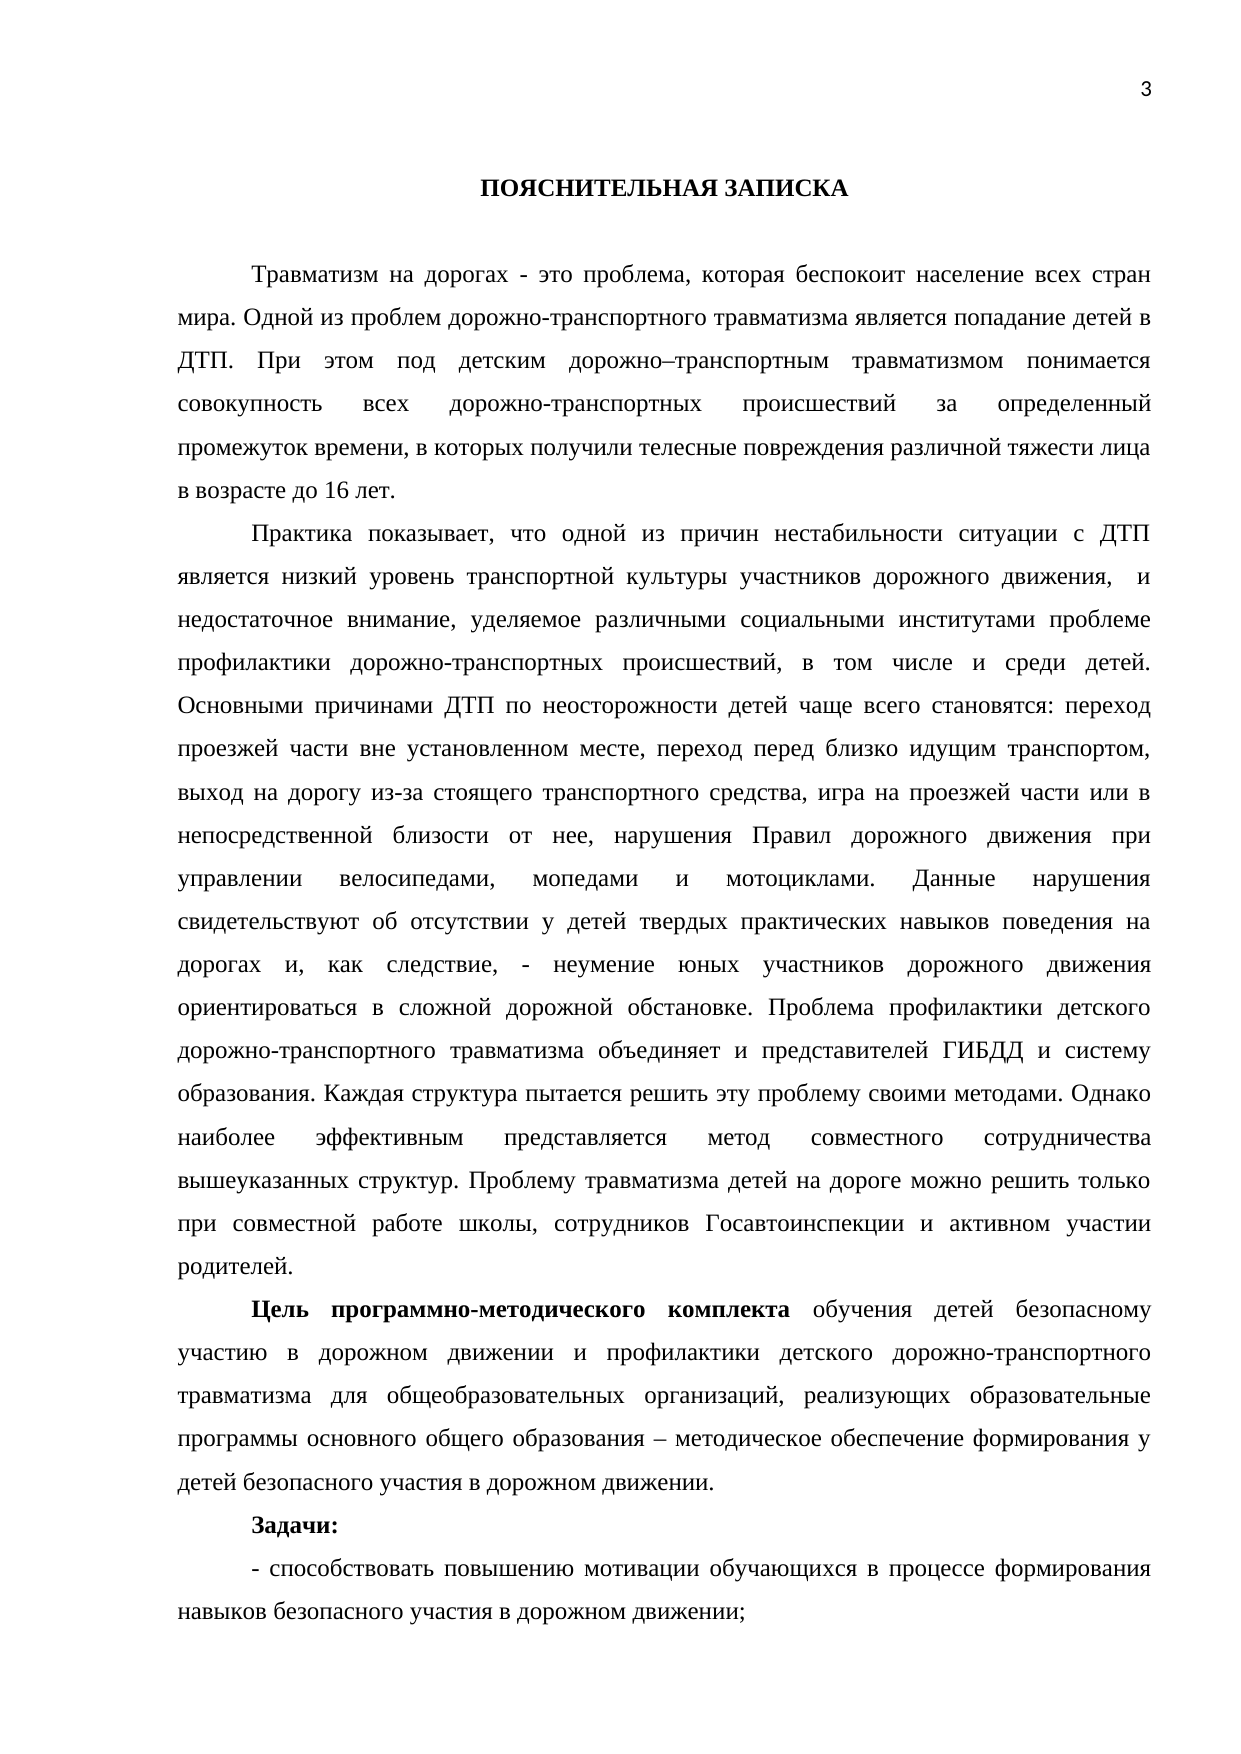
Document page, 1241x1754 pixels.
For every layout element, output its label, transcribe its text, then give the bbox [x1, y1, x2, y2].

text Цель программно-методического комплекта обучения детей безопасному участию в дорожном движении и профилактики детского дорожно-транспортного травматизма для общеобразовательных организаций, реализующих образовательные программы основного общего образования – методическое обеспечение формирования у детей безопасного участия в дорожном движении. [177, 1294, 1152, 1495]
text Задачи: [177, 1510, 1152, 1538]
text ПОЯСНИТЕЛЬНАЯ ЗАПИСКА [177, 173, 1152, 202]
text Травматизм на дорогах - это проблема, которая беспокоит население всех стран мира. Одной из проблем дорожно-транспортного травматизма является попадание детей в ДТП. При этом под детским дорожно–транспортным травматизмом понимается совокупность всех дорожно-транспортных происшествий за определенный промежуток времени, в которых получили телесные повреждения различной тяжести лица в возрасте до 16 лет. [177, 259, 1152, 503]
text - способствовать повышению мотивации обучающихся в процессе формирования навыков безопасного участия в дорожном движении; [177, 1553, 1152, 1625]
text Практика показывает, что одной из причин нестабильности ситуации с ДТП является низкий уровень транспортной культуры участников дорожного движения, и недостаточное внимание, уделяемое различными социальными институтами проблеме профилактики дорожно-транспортных происшествий, в том числе и среди детей. Основными причинами ДТП по неосторожности детей чаще всего становятся: переход проезжей части вне установленном месте, переход перед близко идущим транспортом, выход на дорогу из-за стоящего транспортного средства, игра на проезжей части или в непосредственной близости от нее, нарушения Правил дорожного движения при управлении велосипедами, мопедами и мотоциклами. Данные нарушения свидетельствуют об отсутствии у детей твердых практических навыков поведения на дорогах и, как следствие, - неумение юных участников дорожного движения ориентироваться в сложной дорожной обстановке. Проблема профилактики детского дорожно-транспортного травматизма объединяет и представителей ГИБДД и систему образования. Каждая структура пытается решить эту проблему своими методами. Однако наиболее эффективным представляется метод совместного сотрудничества вышеуказанных структур. Проблему травматизма детей на дороге можно решить только при совместной работе школы, сотрудников Госавтоинспекции и активном участии родителей. [177, 518, 1152, 1280]
